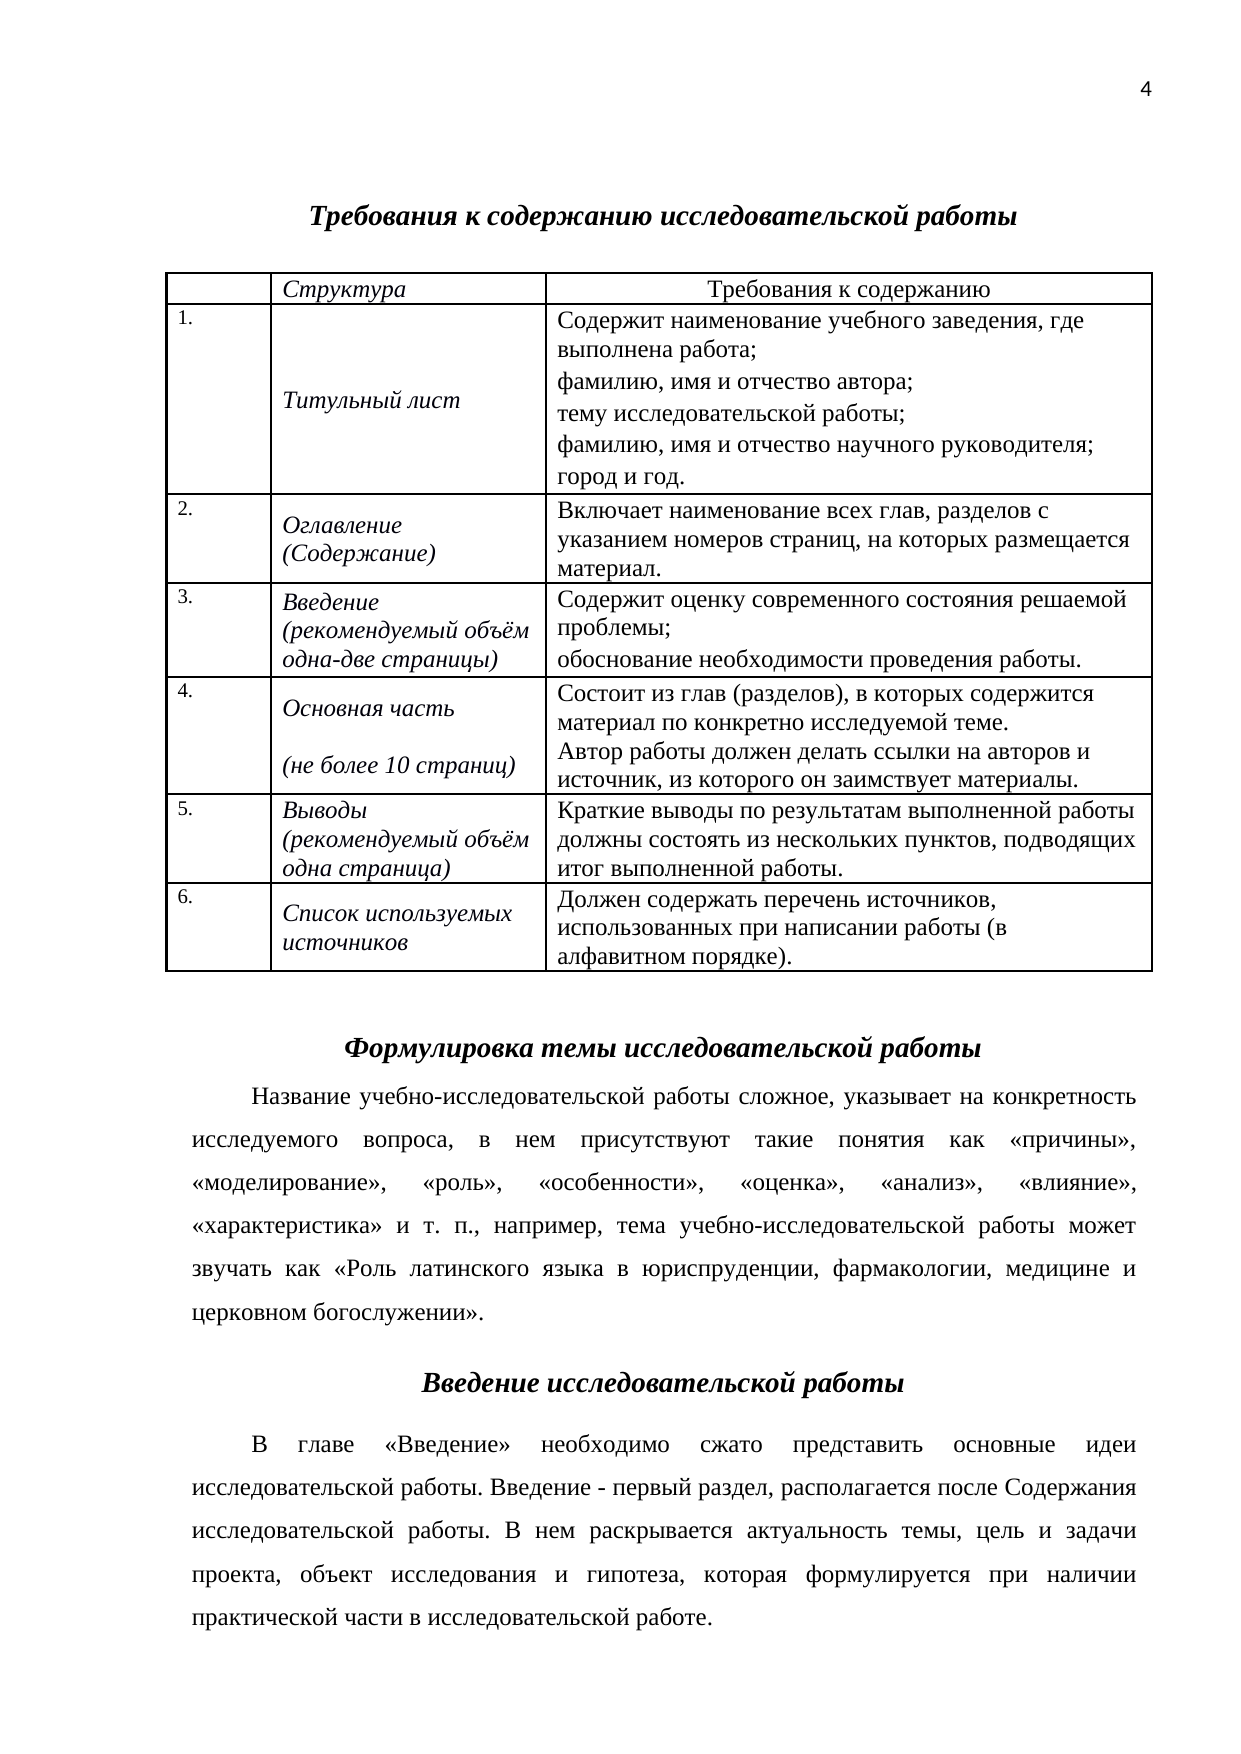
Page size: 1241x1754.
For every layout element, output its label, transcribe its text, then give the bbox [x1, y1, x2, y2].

table_cell [168, 305, 270, 493]
table_cell [168, 884, 270, 970]
table_header [168, 274, 270, 303]
table_cell Оглавление (Содержание) [272, 495, 545, 582]
table_cell [168, 584, 270, 676]
table_cell Список используемых источников [272, 884, 545, 970]
table_cell Включает наименование всех глав, разделов с указанием номеров страниц, на которых размещается материал. [547, 495, 1151, 582]
table_cell [168, 495, 270, 582]
table_cell Основная часть (не более 10 страниц) [272, 678, 545, 793]
table_cell Краткие выводы по результатам выполненной работы должны состоять из нескольких пунктов, подводящих итог выполненной работы. [547, 795, 1151, 882]
table_cell Выводы (рекомендуемый объём одна страница) [272, 795, 545, 882]
text Введение исследовательской работы [192, 1365, 1137, 1398]
table_cell Введение (рекомендуемый объём одна-две страницы) [272, 584, 545, 676]
table_header Требования к содержанию [547, 274, 1151, 303]
text Требования к содержанию исследовательской работы [192, 198, 1137, 231]
table_cell Должен содержать перечень источников, использованных при написании работы (в алфавитном порядке). [547, 884, 1151, 970]
table_cell [168, 678, 270, 793]
table_cell [168, 795, 270, 882]
table_header Структура [272, 274, 545, 303]
table_cell Содержит оценку современного состояния решаемой проблемы; обоснование необходимости проведения работы. [547, 584, 1151, 676]
table_cell Состоит из глав (разделов), в которых содержится материал по конкретно исследуемой теме. Автор работы должен делать ссылки на авторов и источник, из которого он заимствует материалы. [547, 678, 1151, 793]
text Название учебно-исследовательской работы сложное, указывает на конкретность исследуемого вопроса, в нем присутствуют такие понятия как «причины», «моделирование», «роль», «особенности», «оценка», «анализ», «влияние», «характеристика» и т. п., например, тема учебно-исследовательской работы может звучать как «Роль латинского языка в юриспруденции, фармакологии, медицине и церковном богослужении». [192, 1081, 1137, 1325]
text В главе «Введение» необходимо сжато представить основные идеи исследовательской работы. Введение - первый раздел, располагается после Содержания исследовательской работы. В нем раскрывается актуальность темы, цель и задачи проекта, объект исследования и гипотеза, которая формулируется при наличии практической части в исследовательской работе. [192, 1429, 1137, 1631]
table_cell Титульный лист [272, 305, 545, 493]
text Формулировка темы исследовательской работы [192, 1031, 1137, 1064]
table_cell Содержит наименование учебного заведения, где выполнена работа; фамилию, имя и отчество автора; тему исследовательской работы; фамилию, имя и отчество научного руководителя; город и год. [547, 305, 1151, 493]
